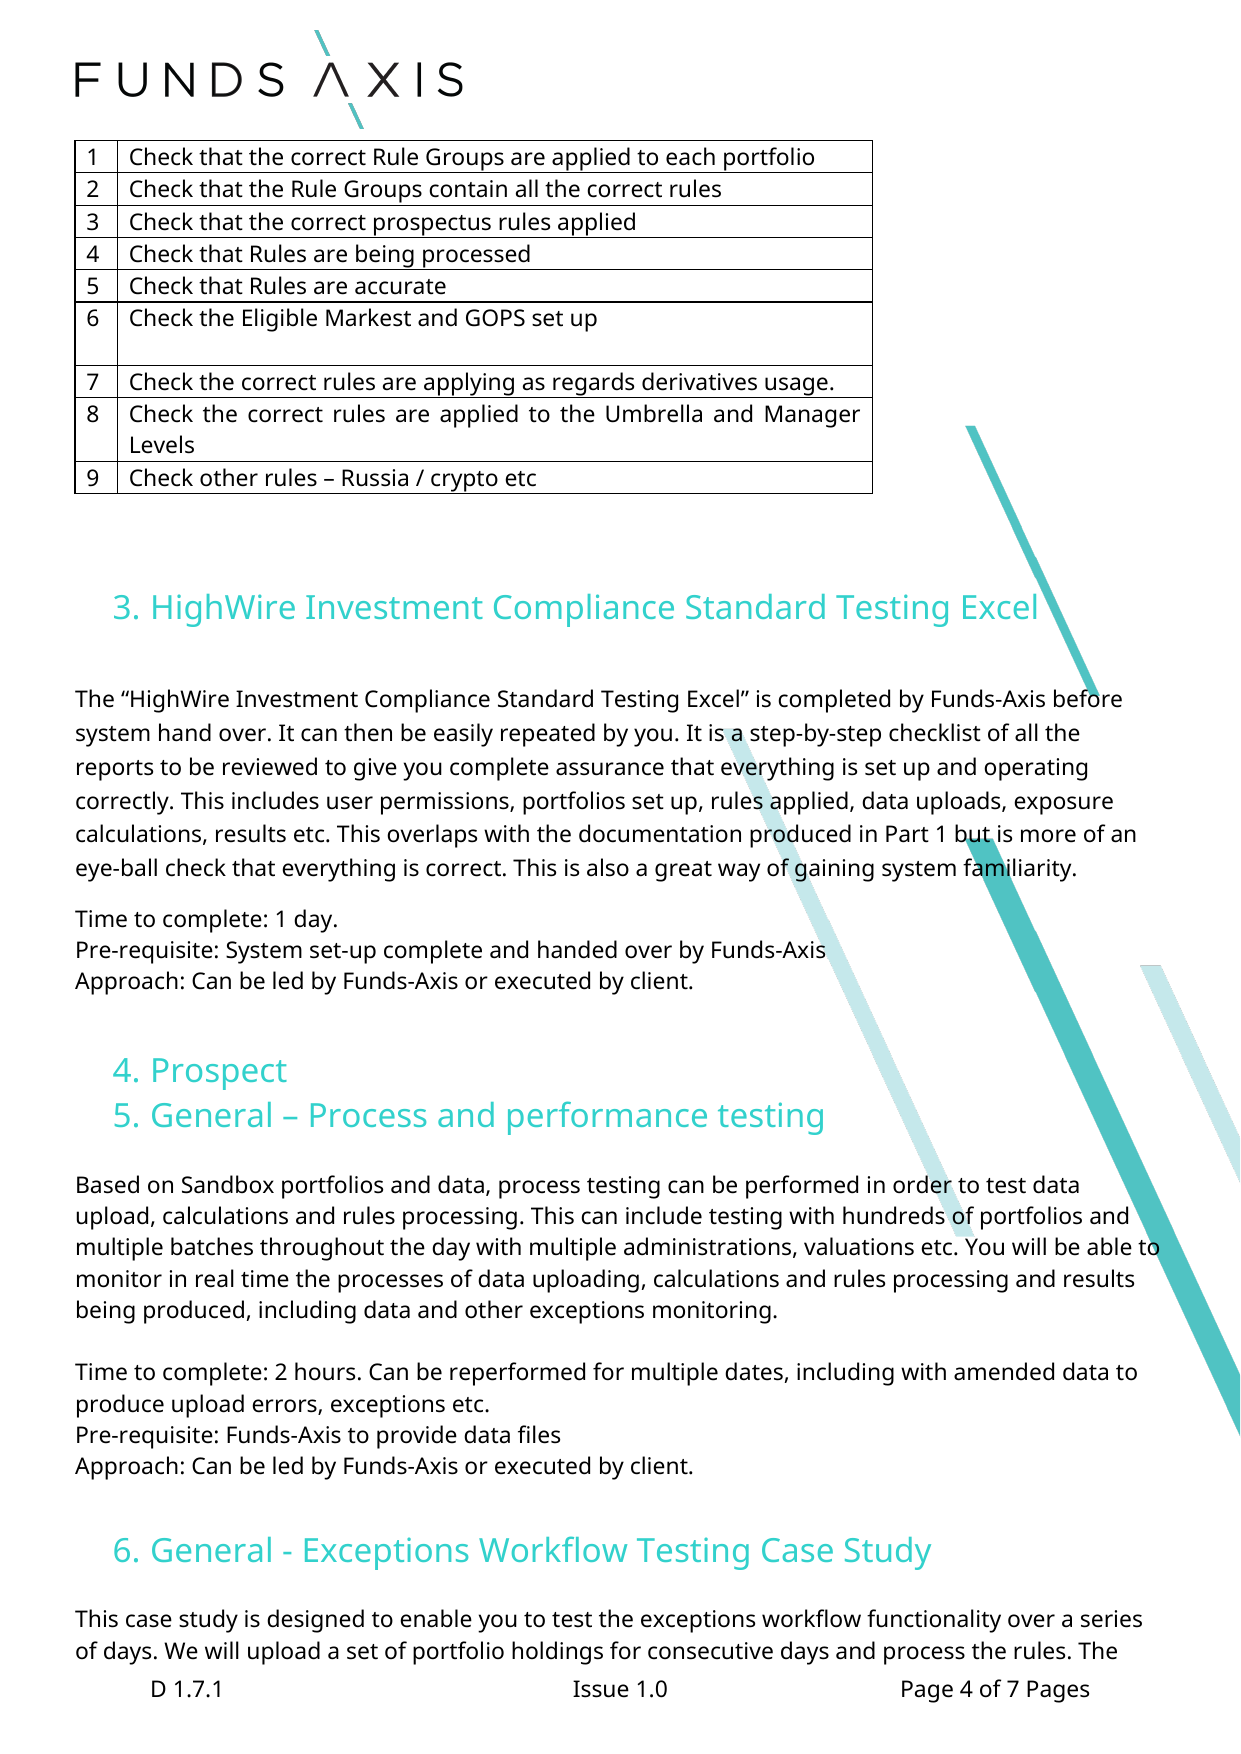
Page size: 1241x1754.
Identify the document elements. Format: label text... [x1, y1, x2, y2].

subtitle General – Process and performance testing [112, 1092, 1165, 1138]
subtitle Prospect [112, 1047, 1165, 1092]
table_cell Check the correct rules are applied to the Umbrella and Manager Levels [118, 398, 872, 461]
table_cell 6 [76, 303, 117, 365]
table_cell 9 [76, 462, 117, 493]
text The “HighWire Investment Compliance Standard Testing Excel” is completed by Funds-Axis before system hand over. It can then be easily repeated by you. It is a step-by-step checklist of all the reports to be reviewed to give you complete assurance that everything is set up and operating correctly. This includes user permissions, portfolios set up, rules applied, data uploads, exposure calculations, results etc. This overlaps with the documentation produced in Part 1 but is more of an eye-ball check that everything is correct. This is also a great way of gaining system familiarity. [75, 683, 1165, 883]
picture [0, 0, 1241, 1754]
text Approach: Can be led by Funds-Axis or executed by client. [75, 1450, 1165, 1481]
text Time to complete: 1 day. [75, 903, 1165, 934]
table_cell 8 [76, 398, 117, 461]
table_cell 5 [76, 270, 117, 301]
table_cell 1 [76, 141, 117, 172]
table_cell Check that Rules are being processed [118, 238, 872, 269]
text Based on Sandbox portfolios and data, process testing can be performed in order to test data upload, calculations and rules processing. This can include testing with hundreds of portfolios and multiple batches throughout the day with multiple administrations, valuations etc. You will be able to monitor in real time the processes of data uploading, calculations and rules processing and results being produced, including data and other exceptions monitoring. [75, 1169, 1165, 1325]
table_cell Check the correct rules are applying as regards derivatives usage. [118, 366, 872, 397]
table_cell 2 [76, 173, 117, 204]
text Approach: Can be led by Funds-Axis or executed by client. [75, 965, 1165, 996]
subtitle HighWire Investment Compliance Standard Testing Excel [112, 584, 1165, 629]
text Pre-requisite: System set-up complete and handed over by Funds-Axis [75, 934, 1165, 965]
table_cell Check that Rules are accurate [118, 270, 872, 301]
table_cell Check that the Rule Groups contain all the correct rules [118, 173, 872, 204]
table_cell 3 [76, 206, 117, 237]
table_cell Check that the correct prospectus rules applied [118, 206, 872, 237]
subtitle General - Exceptions Workflow Testing Case Study [112, 1527, 1165, 1572]
table_cell 4 [76, 238, 117, 269]
table_cell 7 [76, 366, 117, 397]
table_cell Check other rules – Russia / crypto etc [118, 462, 872, 493]
text Time to complete: 2 hours. Can be reperformed for multiple dates, including with amended data to produce upload errors, exceptions etc. [75, 1356, 1165, 1419]
text Pre-requisite: Funds-Axis to provide data files [75, 1419, 1165, 1450]
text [75, 1603, 1165, 1666]
table_cell Check that the correct Rule Groups are applied to each portfolio [118, 141, 872, 172]
table_cell Check the Eligible Markest and GOPS set up [118, 303, 872, 365]
